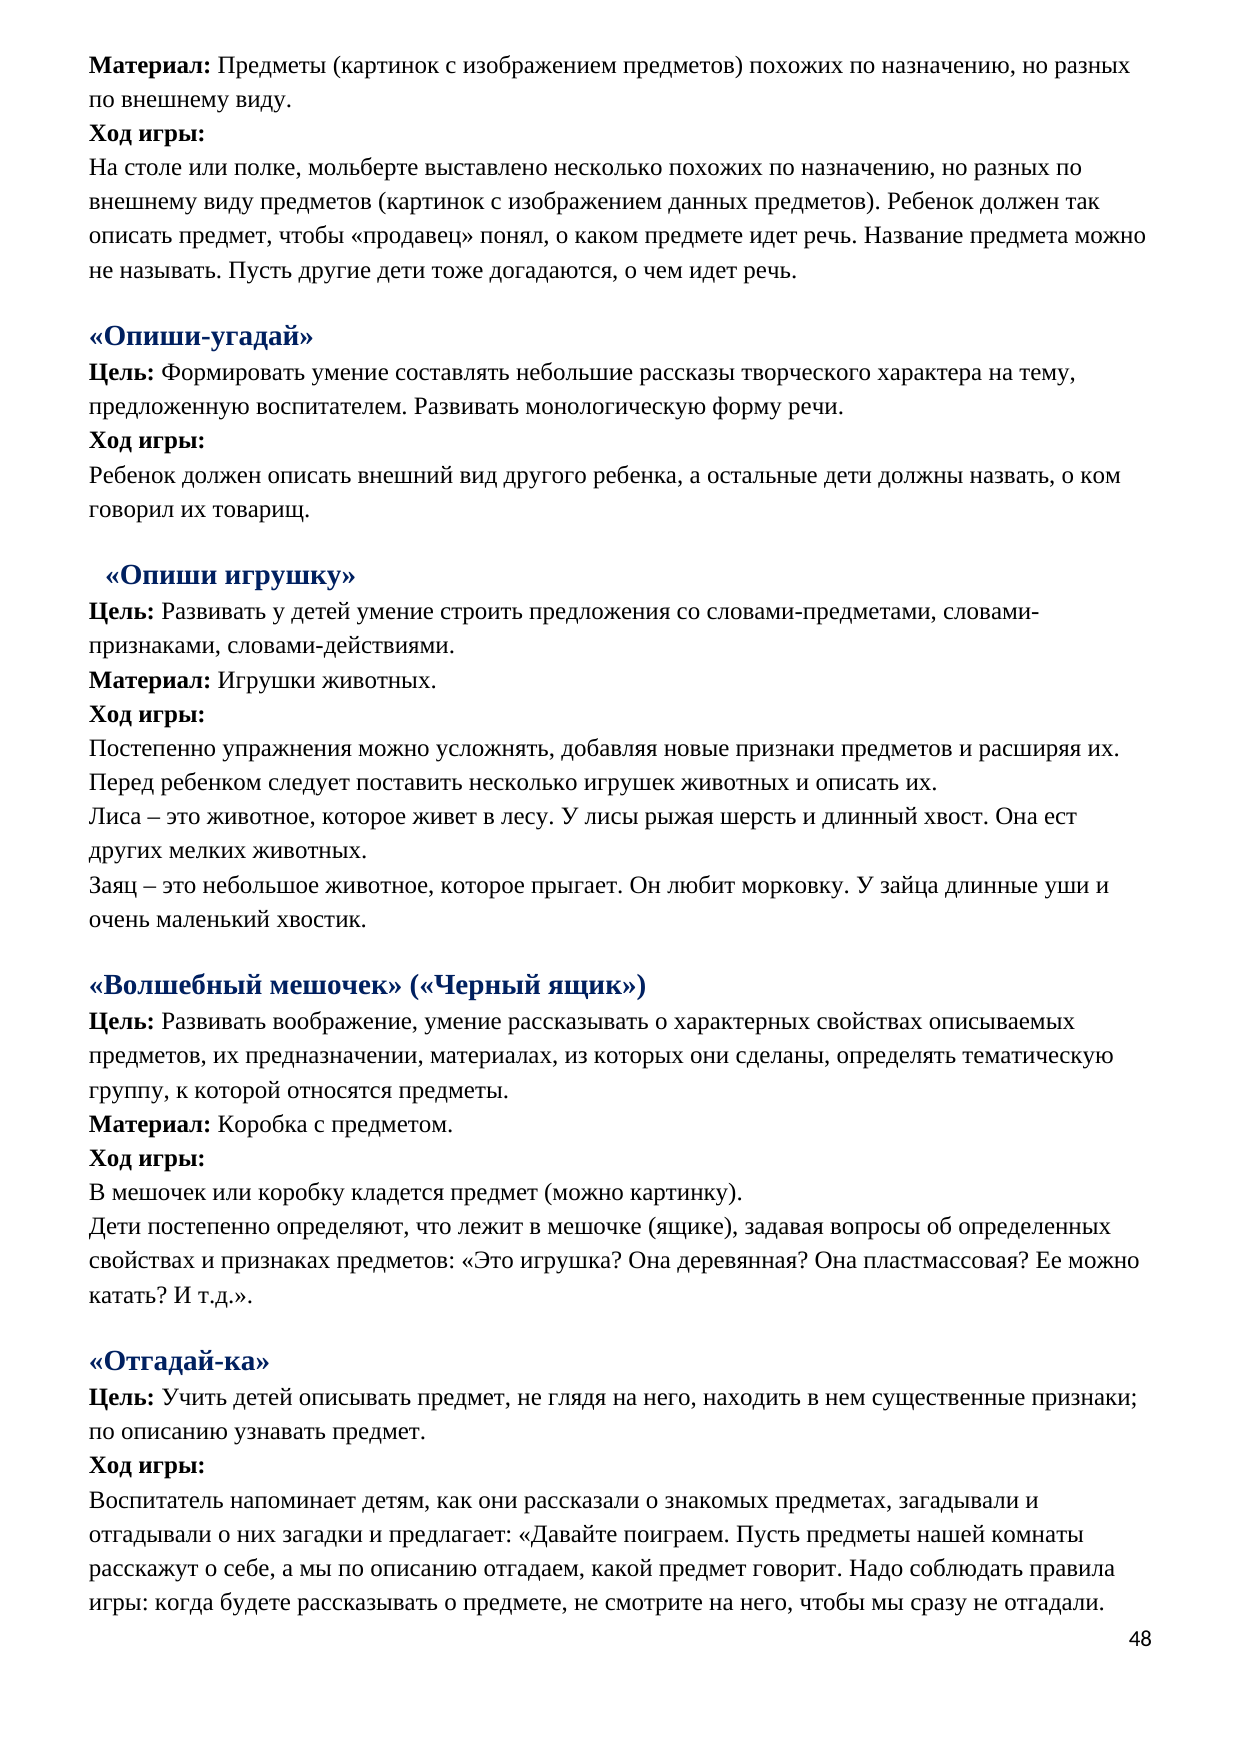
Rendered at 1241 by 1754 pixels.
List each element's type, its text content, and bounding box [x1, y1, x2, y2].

text Ход игры: [89, 1445, 1152, 1479]
text Ход игры: [89, 693, 1152, 728]
text «Опиши игрушку» [89, 557, 1152, 591]
text Цель: Формировать умение составлять небольшие рассказы творческого характера на тему, предложенную воспитателем. Развивать монологическую форму речи. [89, 352, 1152, 420]
text Цель: Учить детей описывать предмет, не глядя на него, находить в нем существенные признаки; по описанию узнавать предмет. [89, 1377, 1152, 1445]
text Ход игры: [89, 113, 1152, 147]
text Перед ребенком следует поставить несколько игрушек животных и описать их. [89, 762, 1152, 796]
text Цель: Развивать воображение, умение рассказывать о характерных свойствах описываемых предметов, их предназначении, материалах, из которых они сделаны, определять тематическую группу, к которой относятся предметы. [89, 1001, 1152, 1103]
text Лиса – это животное, которое живет в лесу. У лисы рыжая шерсть и длинный хвост. Она ест других мелких животных. [89, 796, 1152, 864]
text Материал: Коробка с предметом. [89, 1103, 1152, 1138]
text Материал: Игрушки животных. [89, 659, 1152, 693]
text На столе или полке, мольберте выставлено несколько похожих по назначению, но разных по внешнему виду предметов (картинок с изображением данных предметов). Ребенок должен так описать предмет, чтобы «продавец» понял, о каком предмете идет речь. Название предмета можно не называть. Пусть другие дети тоже догадаются, о чем идет речь. [89, 147, 1152, 283]
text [89, 1479, 1152, 1616]
text Ход игры: [89, 420, 1152, 454]
text Ход игры: [89, 1138, 1152, 1172]
text Постепенно упражнения можно усложнять, добавляя новые признаки предметов и расширяя их. [89, 728, 1152, 762]
text В мешочек или коробку кладется предмет (можно картинку). [89, 1172, 1152, 1206]
text Заяц – это небольшое животное, которое прыгает. Он любит морковку. У зайца длинные уши и очень маленький хвостик. [89, 864, 1152, 933]
text «Отгадай-ка» [89, 1343, 1152, 1377]
text Материал: Предметы (картинок с изображением предметов) похожих по назначению, но разных по внешнему виду. [89, 44, 1152, 113]
text Цель: Развивать у детей умение строить предложения со словами-предметами, словами-признаками, словами-действиями. [89, 591, 1152, 659]
text Дети постепенно определяют, что лежит в мешочке (ящике), задавая вопросы об определенных свойствах и признаках предметов: «Это игрушка? Она деревянная? Она пластмассовая? Ее можно катать? И т.д.». [89, 1206, 1152, 1308]
text «Опиши-угадай» [89, 318, 1152, 352]
text Ребенок должен описать внешний вид другого ребенка, а остальные дети должны назвать, о ком говорил их товарищ. [89, 454, 1152, 523]
text «Волшебный мешочек» («Черный ящик») [89, 967, 1152, 1001]
